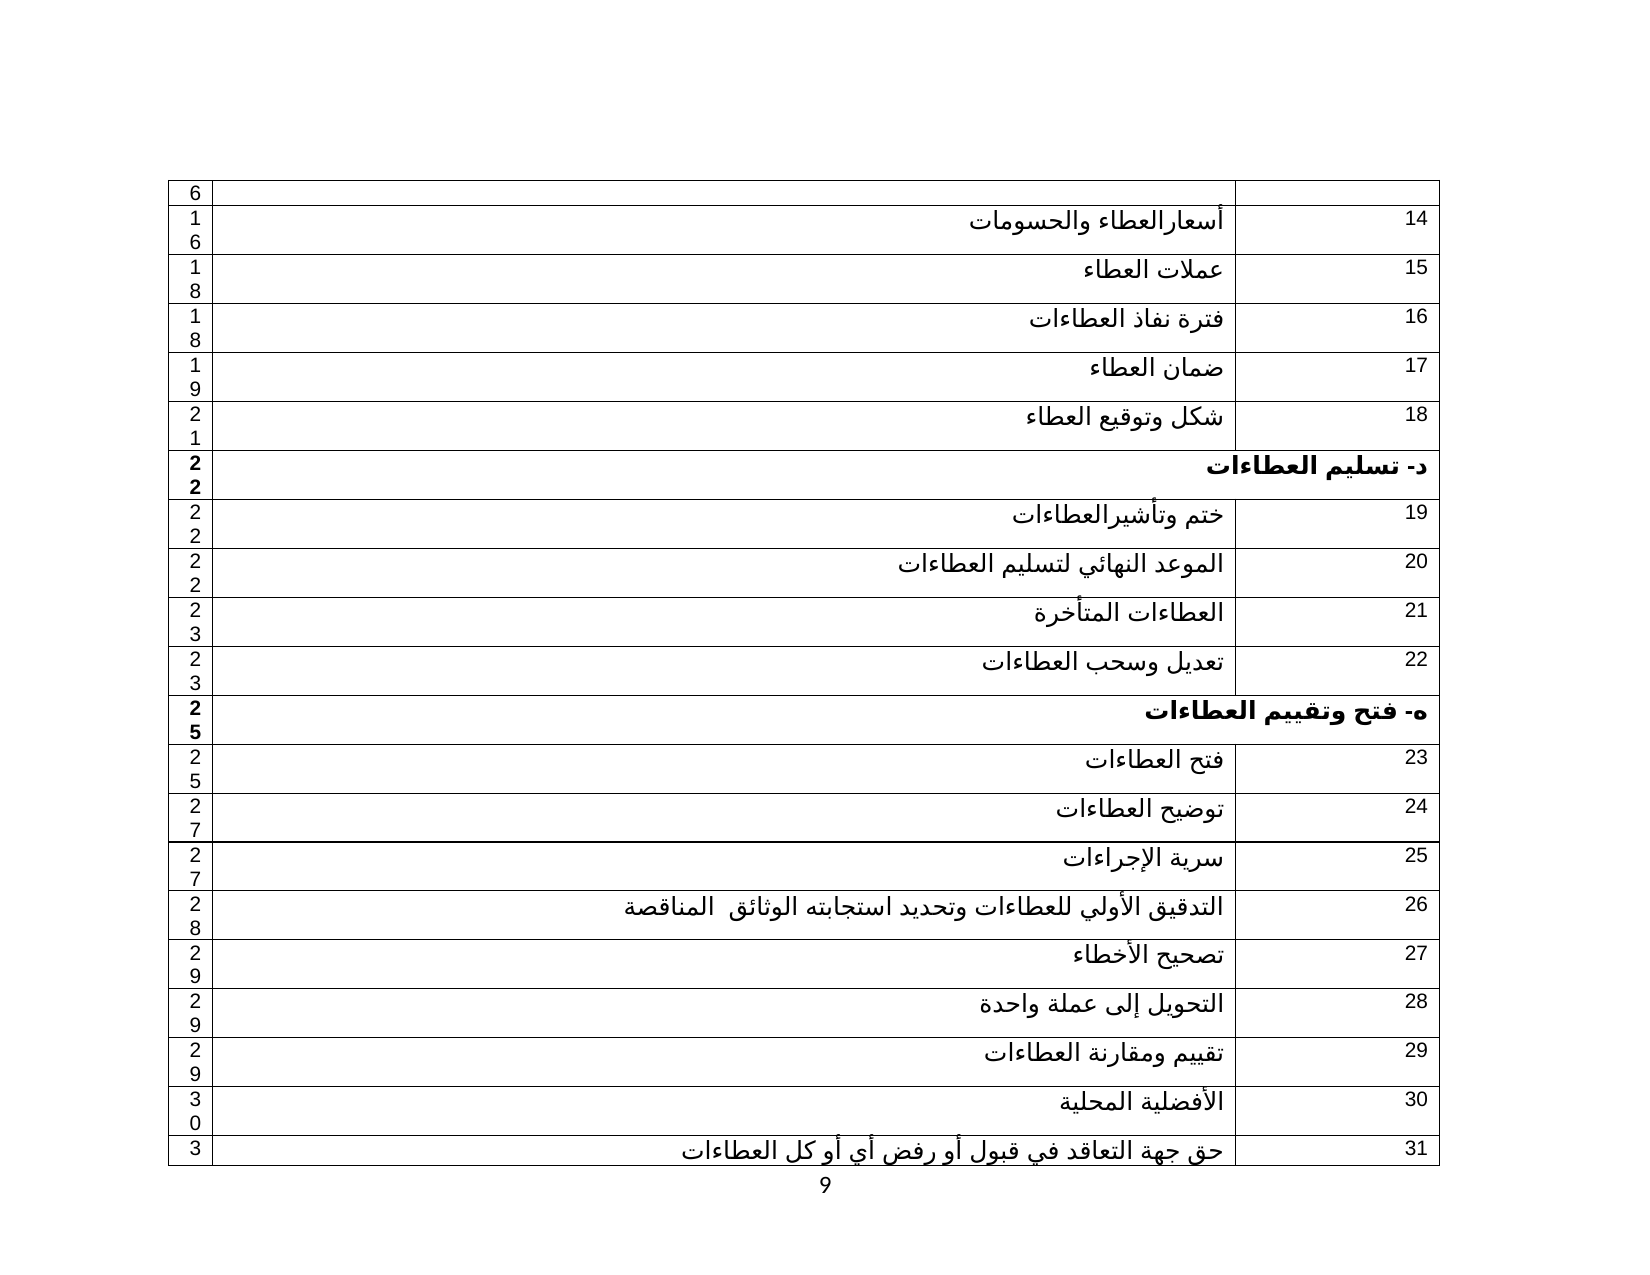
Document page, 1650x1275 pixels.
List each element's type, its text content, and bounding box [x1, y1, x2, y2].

table_cell 26 [1236, 891, 1439, 939]
table_cell 23 [169, 647, 212, 694]
table_cell 18 [169, 255, 212, 303]
table_cell 29 [1236, 1038, 1439, 1086]
table_cell 19 [169, 353, 212, 401]
table_cell التحويل إلى عملة واحدة [213, 989, 1235, 1037]
table_cell 15 [1236, 255, 1439, 303]
table_cell د- تسليم العطاءات [213, 451, 1439, 499]
table_cell الموعد النهائي لتسليم العطاءات [213, 549, 1235, 597]
table_cell 28 [1236, 989, 1439, 1037]
table_cell تقييم ومقارنة العطاءات [213, 1038, 1235, 1086]
table_cell 22 [169, 500, 212, 548]
table_cell 22 [1236, 647, 1439, 694]
table_cell 30 [169, 1136, 212, 1165]
table_cell 29 [169, 940, 212, 988]
table_cell شكل وتوقيع العطاء [213, 402, 1235, 450]
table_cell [213, 181, 1235, 205]
table_cell عملات العطاء [213, 255, 1235, 303]
table_cell 27 [169, 794, 212, 841]
table_cell سرية الإجراءات [213, 843, 1235, 890]
table_cell 29 [169, 989, 212, 1037]
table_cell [213, 1136, 1235, 1165]
table_cell توضيح العطاءات [213, 794, 1235, 841]
table_cell 18 [1236, 402, 1439, 450]
table_cell 19 [1236, 500, 1439, 548]
table_cell 31 [1236, 1136, 1439, 1165]
table_cell 13 [1236, 181, 1439, 205]
table_cell 14 [1236, 206, 1439, 254]
table_cell 29 [169, 1038, 212, 1086]
table_cell 25 [169, 696, 212, 743]
table_cell 22 [169, 451, 212, 499]
table_cell 18 [169, 304, 212, 352]
table_cell 16 [169, 206, 212, 254]
table_cell أسعارالعطاء والحسومات [213, 206, 1235, 254]
table_cell 25 [169, 745, 212, 792]
table_cell 22 [169, 549, 212, 597]
table_cell 30 [1236, 1087, 1439, 1135]
table_cell 21 [1236, 598, 1439, 646]
table_cell 17 [1236, 353, 1439, 401]
table_cell العطاءات المتأخرة [213, 598, 1235, 646]
table_cell الأفضلية المحلية [213, 1087, 1235, 1135]
table_cell 27 [1236, 940, 1439, 988]
table_cell ختم وتأشيرالعطاءات [213, 500, 1235, 548]
table_cell 30 [169, 1087, 212, 1135]
table_cell فترة نفاذ العطاءات [213, 304, 1235, 352]
table_cell 21 [169, 402, 212, 450]
table_cell 20 [1236, 549, 1439, 597]
table_cell 16 [169, 181, 212, 205]
table_cell فتح العطاءات [213, 745, 1235, 792]
table_cell ه- فتح وتقييم العطاءات [213, 696, 1439, 743]
table_cell التدقيق الأولي للعطاءات وتحديد استجابته الوثائق المناقصة [213, 891, 1235, 939]
table_cell 24 [1236, 794, 1439, 841]
table_cell 28 [169, 891, 212, 939]
table_cell 23 [1236, 745, 1439, 792]
table_cell تعديل وسحب العطاءات [213, 647, 1235, 694]
table_cell 16 [1236, 304, 1439, 352]
table_cell ضمان العطاء [213, 353, 1235, 401]
table_cell تصحيح الأخطاء [213, 940, 1235, 988]
table_cell 27 [169, 843, 212, 890]
table_cell 23 [169, 598, 212, 646]
table_cell 25 [1236, 843, 1439, 890]
